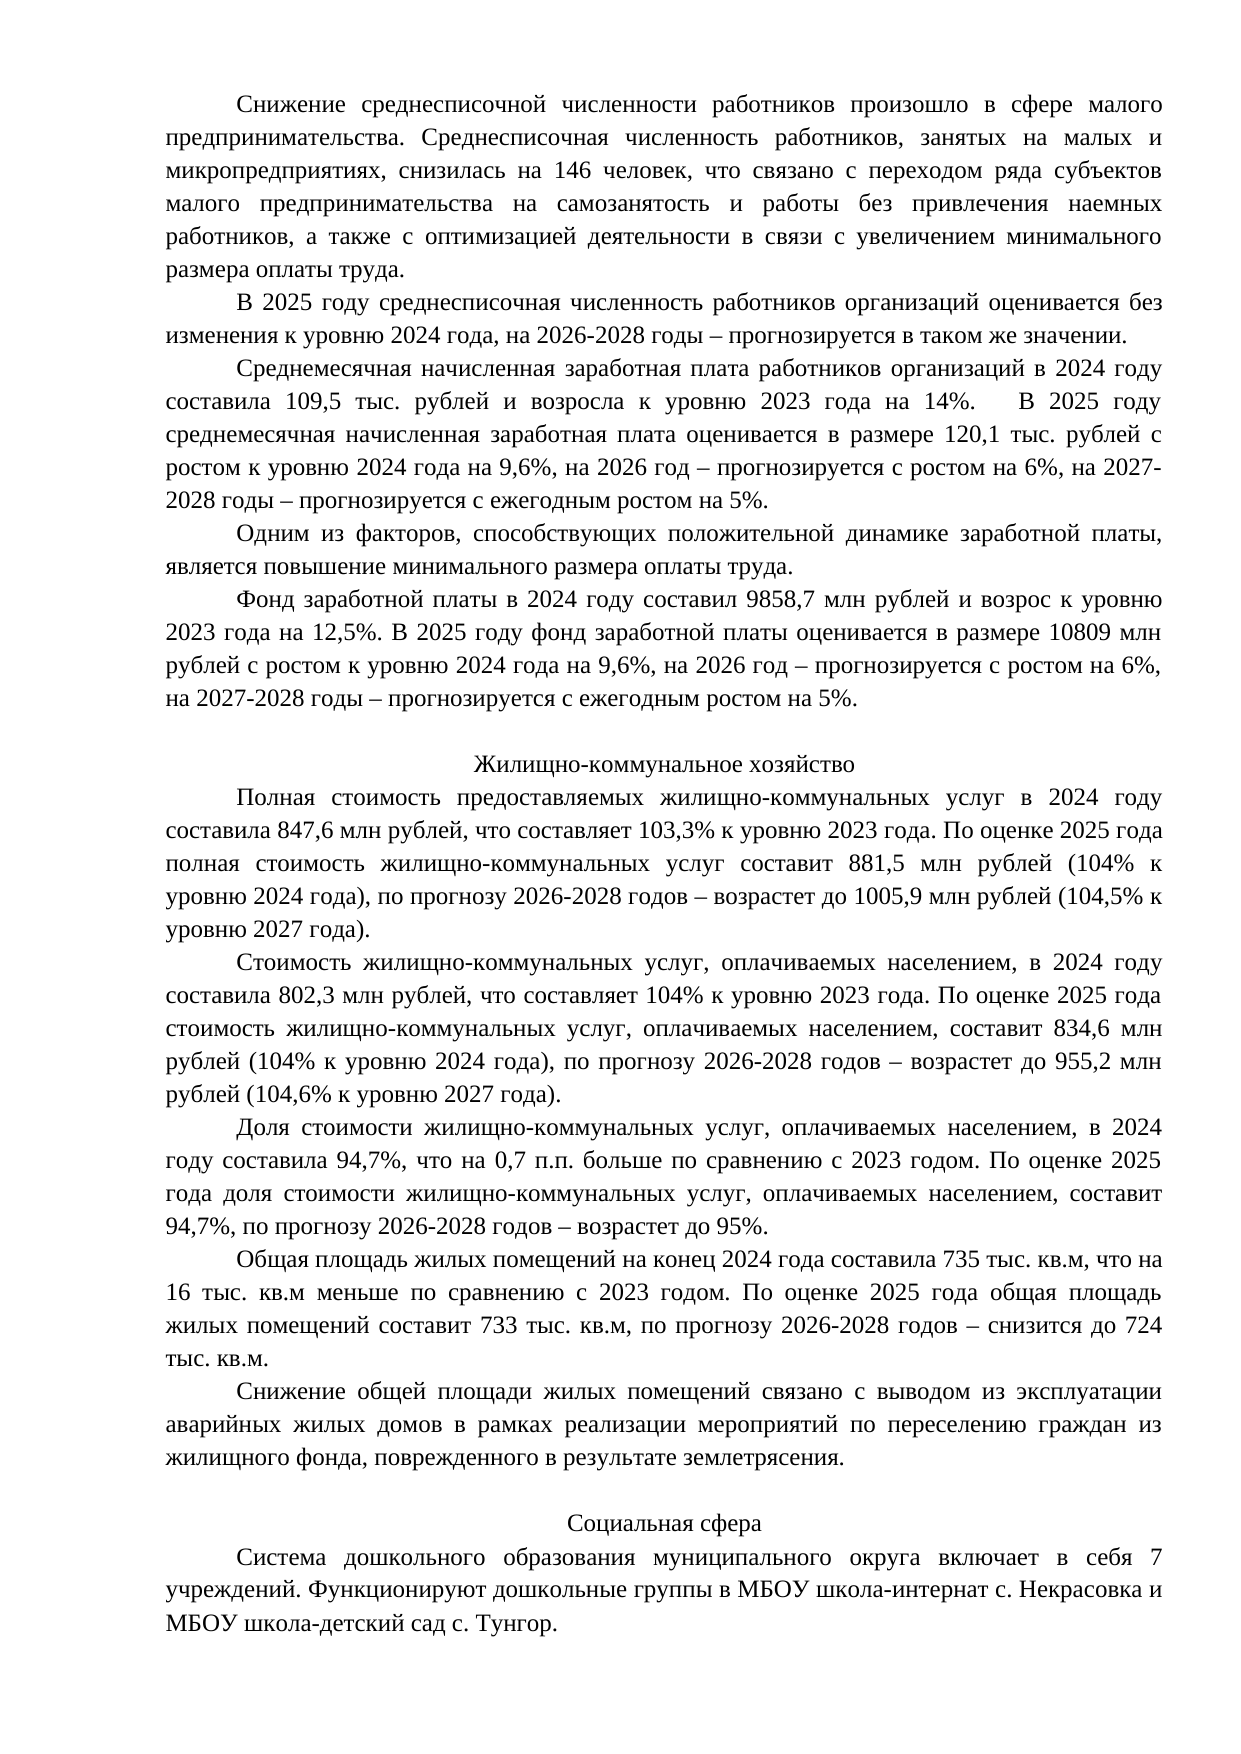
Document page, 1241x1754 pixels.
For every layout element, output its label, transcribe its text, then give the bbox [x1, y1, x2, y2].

text Доля стоимости жилищно-коммунальных услуг, оплачиваемых населением, в 2024 году составила 94,7%, что на 0,7 п.п. больше по сравнению с 2023 годом. По оценке 2025 года доля стоимости жилищно-коммунальных услуг, оплачиваемых населением, составит 94,7%, по прогнозу 2026-2028 годов – возрастет до 95%. [165, 1112, 1163, 1240]
text Жилищно-коммунальное хозяйство [165, 749, 1163, 778]
text Снижение общей площади жилых помещений связано с выводом из эксплуатации аварийных жилых домов в рамках реализации мероприятий по переселению граждан из жилищного фонда, поврежденного в результате землетрясения. [165, 1376, 1163, 1471]
text Система дошкольного образования муниципального округа включает в себя 7 учреждений. Функционируют дошкольные группы в МБОУ школа-интернат с. Некрасовка и МБОУ школа-детский сад с. Тунгор. [165, 1542, 1163, 1636]
text Фонд заработной платы в 2024 году составил 9858,7 млн рублей и возрос к уровню 2023 года на 12,5%. В 2025 году фонд заработной платы оценивается в размере 10809 млн рублей с ростом к уровню 2024 года на 9,6%, на 2026 год – прогнозируется с ростом на 6%, на 2027-2028 годы – прогнозируется с ежегодным ростом на 5%. [165, 584, 1163, 712]
text Общая площадь жилых помещений на конец 2024 года составила 735 тыс. кв.м, что на 16 тыс. кв.м меньше по сравнению с 2023 годом. По оценке 2025 года общая площадь жилых помещений составит 733 тыс. кв.м, по прогнозу 2026-2028 годов – снизится до 724 тыс. кв.м. [165, 1244, 1163, 1372]
text В 2025 году среднесписочная численность работников организаций оценивается без изменения к уровню 2024 года, на 2026-2028 годы – прогнозируется в таком же значении. [165, 287, 1163, 348]
text Снижение среднесписочной численности работников произошло в сфере малого предпринимательства. Среднесписочная численность работников, занятых на малых и микропредприятиях, снизилась на 146 человек, что связано с переходом ряда субъектов малого предпринимательства на самозанятость и работы без привлечения наемных работников, а также с оптимизацией деятельности в связи с увеличением минимального размера оплаты труда. [165, 89, 1163, 282]
text Среднемесячная начисленная заработная плата работников организаций в 2024 году составила 109,5 тыс. рублей и возросла к уровню 2023 года на 14%. В 2025 году среднемесячная начисленная заработная плата оценивается в размере 120,1 тыс. рублей с ростом к уровню 2024 года на 9,6%, на 2026 год – прогнозируется с ростом на 6%, на 2027-2028 годы – прогнозируется с ежегодным ростом на 5%. [165, 353, 1163, 514]
text Социальная сфера [165, 1508, 1163, 1537]
text Полная стоимость предоставляемых жилищно-коммунальных услуг в 2024 году составила 847,6 млн рублей, что составляет 103,3% к уровню 2023 года. По оценке 2025 года полная стоимость жилищно-коммунальных услуг составит 881,5 млн рублей (104% к уровню 2024 года), по прогнозу 2026-2028 годов – возрастет до 1005,9 млн рублей (104,5% к уровню 2027 года). [165, 782, 1163, 943]
text Стоимость жилищно-коммунальных услуг, оплачиваемых населением, в 2024 году составила 802,3 млн рублей, что составляет 104% к уровню 2023 года. По оценке 2025 года стоимость жилищно-коммунальных услуг, оплачиваемых населением, составит 834,6 млн рублей (104% к уровню 2024 года), по прогнозу 2026-2028 годов – возрастет до 955,2 млн рублей (104,6% к уровню 2027 года). [165, 947, 1163, 1108]
text Одним из факторов, способствующих положительной динамике заработной платы, является повышение минимального размера оплаты труда. [165, 518, 1163, 580]
